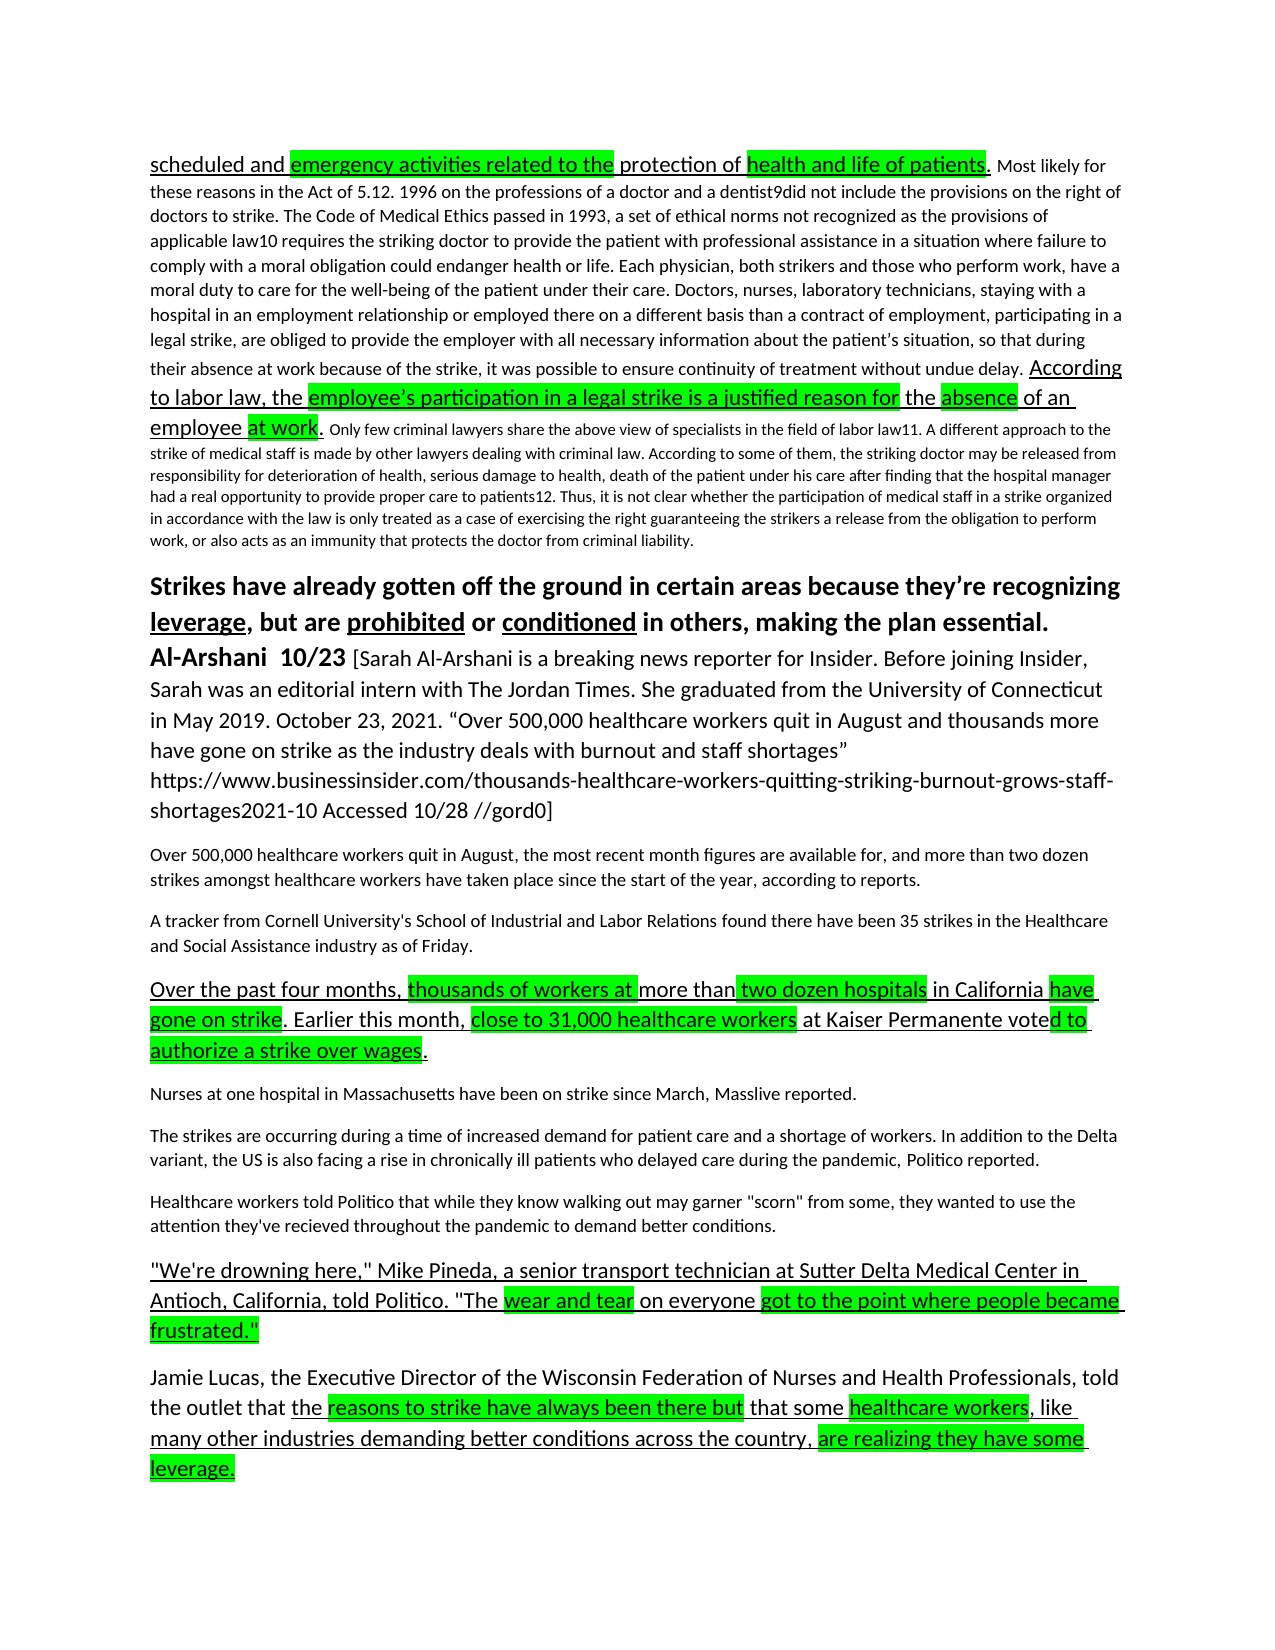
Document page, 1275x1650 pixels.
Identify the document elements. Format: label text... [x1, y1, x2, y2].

text Over the past four months, thousands of workers at more than two dozen hospitals in California have gone on strike. Earlier this month, close to 31,000 healthcare workers at Kaiser Permanente voted to authorize a strike over wages. [150, 975, 1125, 1064]
text Nurses at one hospital in Massachusetts have been on strike since March, Masslive reported. [150, 1083, 1125, 1106]
text Over 500,000 healthcare workers quit in August, the most recent month figures are available for, and more than two dozen strikes amongst healthcare workers have taken place since the start of the year, according to reports. [150, 843, 1125, 891]
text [150, 150, 1125, 551]
text Healthcare workers told Politico that while they know walking out may garner "scorn" from some, they wanted to use the attention they've recieved throughout the pandemic to demand better conditions. [150, 1190, 1125, 1238]
text "We're drowning here," Mike Pineda, a senior transport technician at Sutter Delta Medical Center in Antioch, California, told Politico. "The wear and tear on everyone got to the point where people became frustrated." [150, 1312, 1125, 1344]
text "We're drowning here," Mike Pineda, a senior transport technician at Sutter Delta Medical Center in Antioch, California, told Politico. "The wear and tear on everyone got to the point where people became frustrated." [150, 1256, 1125, 1310]
text A tracker from Cornell University's School of Industrial and Labor Relations found there have been 35 strikes in the Healthcare and Social Assistance industry as of Friday. [150, 909, 1125, 957]
text The strikes are occurring during a time of increased demand for patient care and a shortage of workers. In addition to the Delta variant, the US is also facing a rise in chronically ill patients who delayed care during the pandemic, Politico reported. [150, 1124, 1125, 1172]
subtitle Strikes have already gotten off the ground in certain areas because they’re recognizing leverage, but are prohibited or conditioned in others, making the plan essential. [150, 569, 1125, 638]
text Jamie Lucas, the Executive Director of the Wisconsin Federation of Nurses and Health Professionals, told the outlet that the reasons to strike have always been there but that some healthcare workers, like many other industries demanding better conditions across the country, are realizing they have some leverage. [150, 1363, 1125, 1482]
text Al-Arshani 10/23 [Sarah Al-Arshani is a breaking news reporter for Insider. Before joining Insider, Sarah was an editorial intern with The Jordan Times. She graduated from the University of Connecticut in May 2019. October 23, 2021. “Over 500,000 healthcare workers quit in August and thousands more have gone on strike as the industry deals with burnout and staff shortages” https://www.businessinsider.com/thousands-healthcare-workers-quitting-striking-burnout-grows-staff-shortages2021-10 Accessed 10/28 //gord0] [150, 640, 1125, 824]
